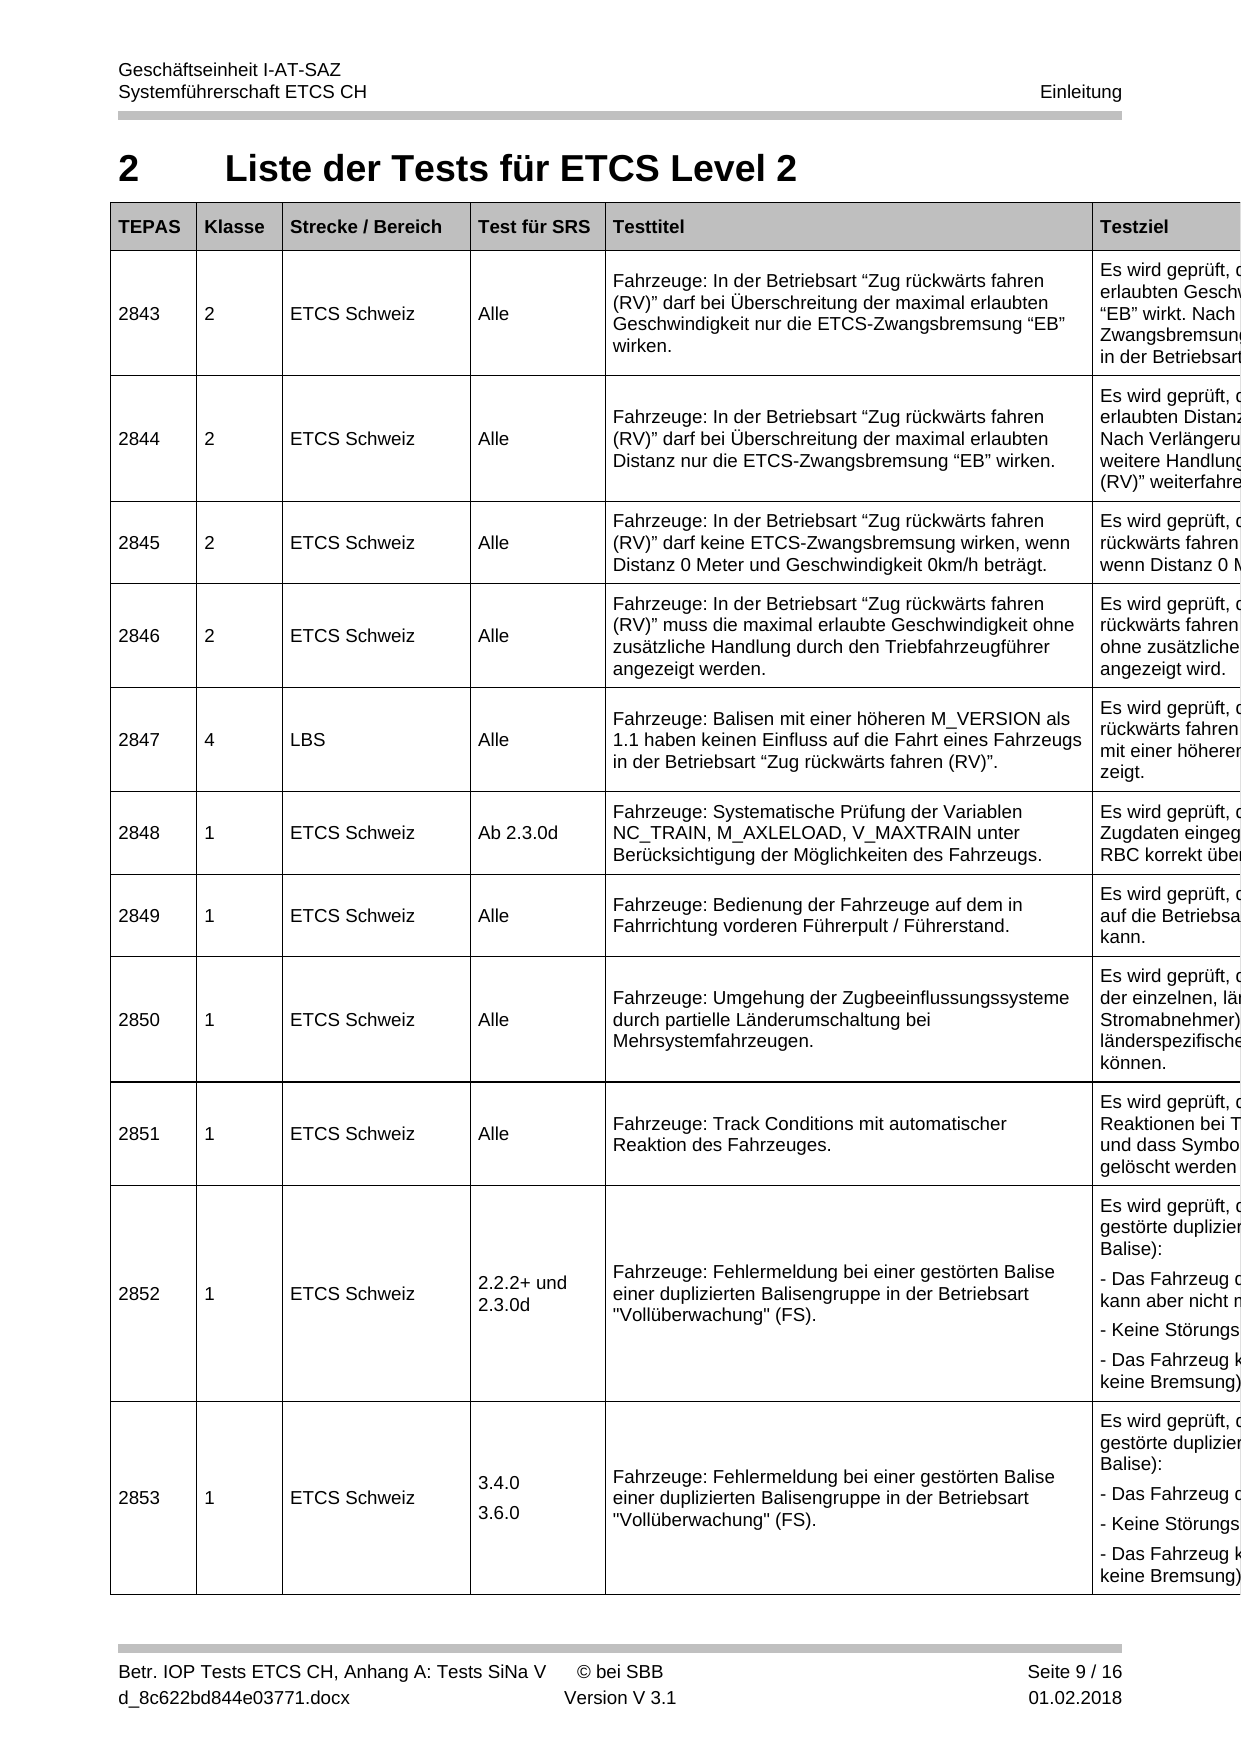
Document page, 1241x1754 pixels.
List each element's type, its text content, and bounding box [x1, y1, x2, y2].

table_cell 1 [197, 792, 282, 873]
table_cell ETCS Schweiz [283, 502, 470, 583]
table_cell Es wird geprüft, dass beim Überschreiten der maximal erlaubten Distanz nur die ETCS-Zwangsbremsung “EB” wirkt. Nach Verlängerung der Distanz kann das Fahrzeug ohne weitere Handlung in der Betriebsart “Zug rückwärts fahren (RV)” weiterfahren. [1093, 376, 1240, 501]
table_cell Fahrzeuge: In der Betriebsart “Zug rückwärts fahren (RV)” darf bei Überschreitung der maximal erlaubten Geschwindigkeit nur die ETCS-Zwangsbremsung “EB” wirken. [606, 251, 1092, 375]
table_cell 1 [197, 957, 282, 1081]
table_cell ETCS Schweiz [283, 584, 470, 687]
table_cell Alle [471, 688, 605, 791]
table_cell 1 [197, 1402, 282, 1594]
table_cell ETCS Schweiz [283, 792, 470, 873]
table_cell Alle [471, 957, 605, 1081]
table_cell Es wird geprüft, dass beim Wechsel in die Betriebsart “Zug rückwärts fahren (RV)” die maximal erlaubte Geschwindigkeit ohne zusätzliche Handlung durch den Triebfahrzeugführer angezeigt wird. [1093, 584, 1240, 687]
table_cell 4 [197, 688, 282, 791]
table_cell 2851 [111, 1083, 196, 1185]
table_cell 2848 [111, 792, 196, 873]
table_cell Fahrzeuge: In der Betriebsart “Zug rückwärts fahren (RV)” muss die maximal erlaubte Geschwindigkeit ohne zusätzliche Handlung durch den Triebfahrzeugführer angezeigt werden. [606, 584, 1092, 687]
table_cell Alle [471, 1083, 605, 1185]
table_cell ETCS Schweiz [283, 1402, 470, 1594]
table_cell Es wird geprüft, dass beim Überschreiten der maximal erlaubten Geschwindigkeit nur die ETCS-Zwangsbremsung “EB” wirkt. Nach dem Rückstellen der ETCS-Zwangsbremsung kann das Fahrzeug ohne weitere Handlung in der Betriebsart “Zug rückwärts fahren (RV)” weiterfahren. [1093, 251, 1240, 375]
table_cell Es wird geprüft, dass beim Wechsel in die Betriebsart “Zug rückwärts fahren (RV)” keine ETCS-Zwangsbremsung wirkt, wenn Distanz 0 Meter und Geschwindigkeit 0 km/h beträgt [1093, 502, 1240, 583]
table_cell Es wird geprüft, dass die Fahrrichtungsorientierung, bezogen auf die Betriebsart, eindeutig und einfach festgelegt werden kann. [1093, 875, 1240, 956]
table_cell 2852 [111, 1186, 196, 1401]
table_cell 3.4.0 3.6.0 [471, 1402, 605, 1594]
table_cell ETCS Schweiz [283, 1186, 470, 1401]
table_cell 2843 [111, 251, 196, 375]
table_header Testtitel [606, 203, 1092, 250]
table_cell 2.2.2+ und 2.3.0d [471, 1186, 605, 1401]
table_cell Alle [471, 251, 605, 375]
table_cell ETCS Schweiz [283, 1083, 470, 1185]
table_header Klasse [197, 203, 282, 250]
table_cell Fahrzeuge: Bedienung der Fahrzeuge auf dem in Fahrrichtung vorderen Führerpult / Führerstand. [606, 875, 1092, 956]
table_cell Alle [471, 584, 605, 687]
table_cell Fahrzeuge: Fehlermeldung bei einer gestörten Balise einer duplizierten Balisengruppe in der Betriebsart "Vollüberwachung" (FS). [606, 1402, 1092, 1594]
table_cell LBS [283, 688, 470, 791]
table_cell 1 [197, 875, 282, 956]
table_cell Fahrzeuge: Track Conditions mit automatischer Reaktion des Fahrzeuges. [606, 1083, 1092, 1185]
table_cell Fahrzeuge: Systematische Prüfung der Variablen NC_TRAIN, M_AXLELOAD, V_MAXTRAIN unter Berücksichtigung der Möglichkeiten des Fahrzeugs. [606, 792, 1092, 873]
table_cell ETCS Schweiz [283, 957, 470, 1081]
text Liste der Tests für ETCS Level 2 [118, 148, 1122, 189]
table_cell 2 [197, 251, 282, 375]
table_cell Fahrzeuge: Fehlermeldung bei einer gestörten Balise einer duplizierten Balisengruppe in der Betriebsart "Vollüberwachung" (FS). [606, 1186, 1092, 1401]
table_cell 2 [197, 584, 282, 687]
table_cell 2846 [111, 584, 196, 687]
table_cell Fahrzeuge: Umgehung der Zugbeeinflussungssysteme durch partielle Länderumschaltung bei Mehrsystemfahrzeugen. [606, 957, 1092, 1081]
table_cell Es wird geprüft, dass das Fahrzeug in der Betriebsart “Zug rückwärts fahren (RV)” beim Überfahren einer Balisengruppe mit einer höheren M_VERSION als 1.1 keinerlei Reaktion zeigt. [1093, 688, 1240, 791]
table_cell 1 [197, 1083, 282, 1185]
table_cell Fahrzeuge: In der Betriebsart “Zug rückwärts fahren (RV)” darf bei Überschreitung der maximal erlaubten Distanz nur die ETCS-Zwangsbremsung “EB” wirken. [606, 376, 1092, 501]
table_cell Fahrzeuge: Balisen mit einer höheren M_VERSION als 1.1 haben keinen Einfluss auf die Fahrt eines Fahrzeugs in der Betriebsart “Zug rückwärts fahren (RV)”. [606, 688, 1092, 791]
table_cell ETCS Schweiz [283, 875, 470, 956]
table_header Strecke / Bereich [283, 203, 470, 250]
table_cell 1 [197, 1186, 282, 1401]
table_cell Es wird geprüft, dass bei einem Fahrzeug die Umschaltung der einzelnen, länderspezifischen Komponenten (z.B. Stromabnehmer) unabhängig von der Wahl des länderspezifischen Zugbeeinflussungssystems erfolgen können. [1093, 957, 1240, 1081]
table_cell 2847 [111, 688, 196, 791]
table_header Testziel [1093, 203, 1240, 250]
table_cell Alle [471, 875, 605, 956]
table_cell Alle [471, 502, 605, 583]
table_cell 2845 [111, 502, 196, 583]
table_cell Alle [471, 376, 605, 501]
table_cell ETCS Schweiz [283, 376, 470, 501]
table_cell 2850 [111, 957, 196, 1081]
table_cell Es wird geprüft, dass bei einem Fahrzeug die automatischen Reaktionen bei Track Conditions korrekt durchgeführt werden und dass Symbole korrekt auf dem DMI angezeigt und wieder gelöscht werden (z.B. Hauptschalter, Stromabnehmer). [1093, 1083, 1240, 1185]
table_cell 2853 [111, 1402, 196, 1594]
table_header Test für SRS [471, 203, 605, 250]
table_cell 2 [197, 376, 282, 501]
table_cell Es wird geprüft, dass die fahrzeugspezifisch möglichen Zugdaten eingegeben werden können und dass diese dem RBC korrekt übermittelt werden. [1093, 792, 1240, 873]
table_cell 2849 [111, 875, 196, 956]
table_cell 2844 [111, 376, 196, 501]
table_cell 2 [197, 502, 282, 583]
table_cell Ab 2.3.0d [471, 792, 605, 873]
table_cell Fahrzeuge: In der Betriebsart “Zug rückwärts fahren (RV)” darf keine ETCS-Zwangsbremsung wirken, wenn Distanz 0 Meter und Geschwindigkeit 0km/h beträgt. [606, 502, 1092, 583]
table_cell ETCS Schweiz [283, 251, 470, 375]
table_header TEPAS [111, 203, 196, 250]
